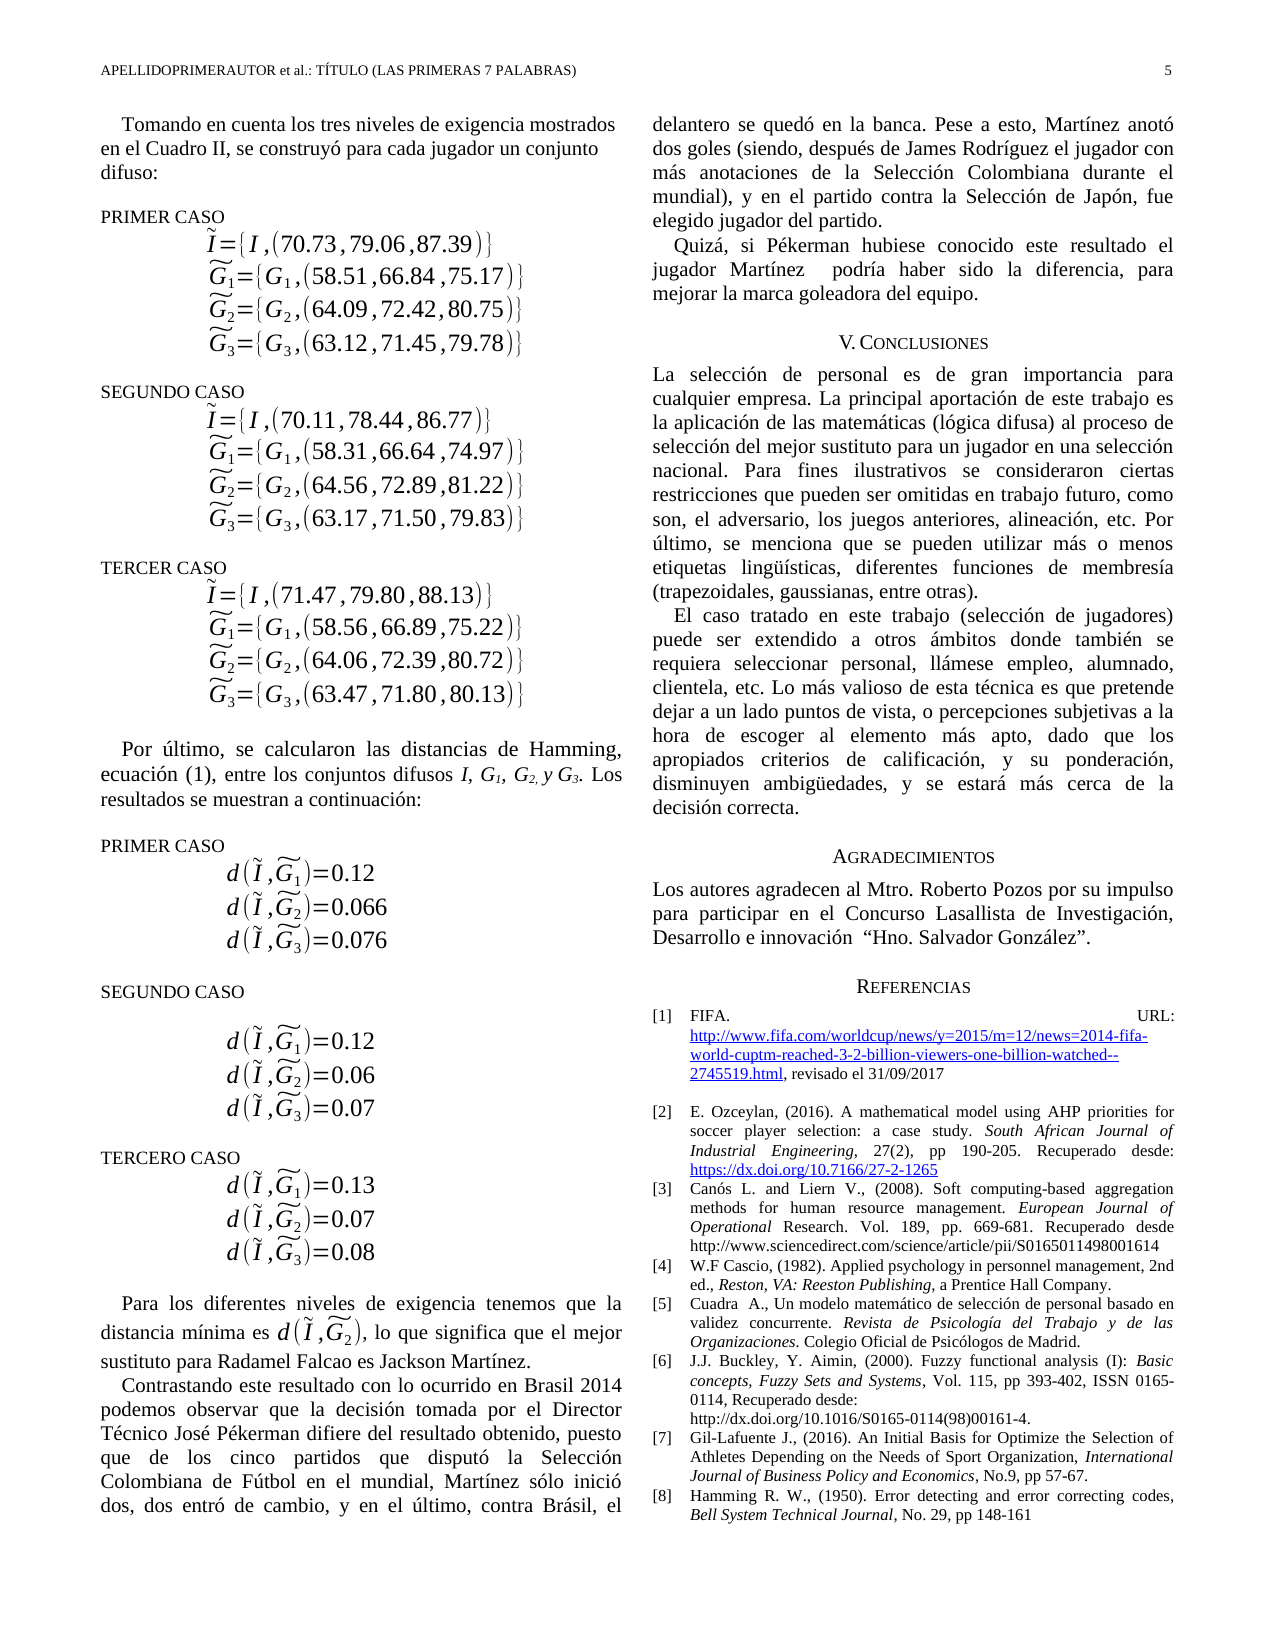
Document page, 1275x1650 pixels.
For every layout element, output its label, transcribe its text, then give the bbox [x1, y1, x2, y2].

list W.F Cascio, (1982). Applied psychology in personnel management, 2nd ed., Reston, VA: Reeston Publishing, a Prentice Hall Company. [652, 1255, 1174, 1294]
list FIFA. URL: http://www.fifa.com/worldcup/news/y=2015/m=12/news=2014-fifa-world-cuptm-reached-3-2-billion-viewers-one-billion-watched--2745519.html, revisado el 31/09/2017 [652, 1006, 1174, 1083]
list Gil-Lafuente J., (2016). An Initial Basis for Optimize the Selection of Athletes Depending on the Needs of Sport Organization, International Journal of Business Policy and Economics, No.9, pp 57-67. [652, 1428, 1174, 1485]
text TERCERO CASO [100, 1147, 622, 1168]
text PRIMER CASO [100, 206, 622, 227]
list http://dx.doi.org/10.1016/S0165-0114(98)00161-4. [690, 1409, 1174, 1428]
text Por último, se calcularon las distancias de Hamming, ecuación (1), entre los conjuntos difusos I, G1, G2, y G3. Los resultados se muestran a continuación: [100, 736, 622, 811]
text Para los diferentes niveles de exigencia tenemos que la distancia mínima es , lo que significa que el mejor sustituto para Radamel Falcao es Jackson Martínez. [100, 1291, 622, 1373]
text Quizá, si Pékerman hubiese conocido este resultado el jugador Martínez podría haber sido la diferencia, para mejorar la marca goleadora del equipo. [652, 232, 1174, 305]
text TERCER CASO [100, 557, 622, 578]
text Referencias [652, 974, 1174, 998]
text Tomando en cuenta los tres niveles de exigencia mostrados en el Cuadro II, se construyó para cada jugador un conjunto difuso: [100, 112, 622, 184]
text Contrastando este resultado con lo ocurrido en Brasil 2014 podemos observar que la decisión tomada por el Director Técnico José Pékerman difiere del resultado obtenido, puesto que de los cinco partidos que disputó la Selección Colombiana de Fútbol en el mundial, Martínez sólo inició dos, dos entró de cambio, y en el último, contra Brásil, el delantero se quedó en la banca. Pese a esto, Martínez anotó dos goles (siendo, después de James Rodríguez el jugador con más anotaciones de la Selección Colombiana durante el mundial), y en el partido contra la Selección de Japón, fue elegido jugador del partido. [652, 112, 1174, 232]
list E. Ozceylan, (2016). A mathematical model using AHP priorities for soccer player selection: a case study. South African Journal of Industrial Engineering, 27(2), pp 190-205. Recuperado desde: https://dx.doi.org/10.7166/27-2-1265 [652, 1102, 1174, 1179]
list Canós L. and Liern V., (2008). Soft computing-based aggregation methods for human resource management. European Journal of Operational Research. Vol. 189, pp. 669-681. Recuperado desde http://www.sciencedirect.com/science/article/pii/S0165011498001614 [652, 1179, 1174, 1255]
text Contrastando este resultado con lo ocurrido en Brasil 2014 podemos observar que la decisión tomada por el Director Técnico José Pékerman difiere del resultado obtenido, puesto que de los cinco partidos que disputó la Selección Colombiana de Fútbol en el mundial, Martínez sólo inició dos, dos entró de cambio, y en el último, contra Brásil, el delantero se quedó en la banca. Pese a esto, Martínez anotó dos goles (siendo, después de James Rodríguez el jugador con más anotaciones de la Selección Colombiana durante el mundial), y en el partido contra la Selección de Japón, fue elegido jugador del partido. [100, 1373, 622, 1517]
text Los autores agradecen al Mtro. Roberto Pozos por su impulso para participar en el Concurso Lasallista de Investigación, Desarrollo e innovación “Hno. Salvador González”. [652, 877, 1174, 949]
list Cuadra A., Un modelo matemático de selección de personal basado en validez concurrente. Revista de Psicología del Trabajo y de las Organizaciones. Colegio Oficial de Psicólogos de Madrid. [652, 1294, 1174, 1351]
text El caso tratado en este trabajo (selección de jugadores) puede ser extendido a otros ámbitos donde también se requiera seleccionar personal, llámese empleo, alumnado, clientela, etc. Lo más valioso de esta técnica es que pretende dejar a un lado puntos de vista, o percepciones subjetivas a la hora de escoger al elemento más apto, dado que los apropiados criterios de calificación, y su ponderación, disminuyen ambigüedades, y se estará más cerca de la decisión correcta. [652, 603, 1174, 819]
text La selección de personal es de gran importancia para cualquier empresa. La principal aportación de este trabajo es la aplicación de las matemáticas (lógica difusa) al proceso de selección del mejor sustituto para un jugador en una selección nacional. Para fines ilustrativos se consideraron ciertas restricciones que pueden ser omitidas en trabajo futuro, como son, el adversario, los juegos anteriores, alineación, etc. Por último, se menciona que se pueden utilizar más o menos etiquetas lingüísticas, diferentes funciones de membresía (trapezoidales, gaussianas, entre otras). [652, 362, 1174, 603]
list J.J. Buckley, Y. Aimin, (2000). Fuzzy functional analysis (I): Basic concepts, Fuzzy Sets and Systems, Vol. 115, pp 393-402, ISSN 0165-0114, Recuperado desde: [652, 1351, 1174, 1409]
text Agradecimientos [652, 844, 1174, 868]
list Hamming R. W., (1950). Error detecting and error correcting codes, Bell System Technical Journal, No. 29, pp 148-161 [652, 1485, 1174, 1524]
text PRIMER CASO [100, 835, 622, 856]
text SEGUNDO CASO [100, 981, 622, 1003]
text SEGUNDO CASO [100, 381, 622, 403]
subtitle Conclusiones [652, 330, 1174, 354]
